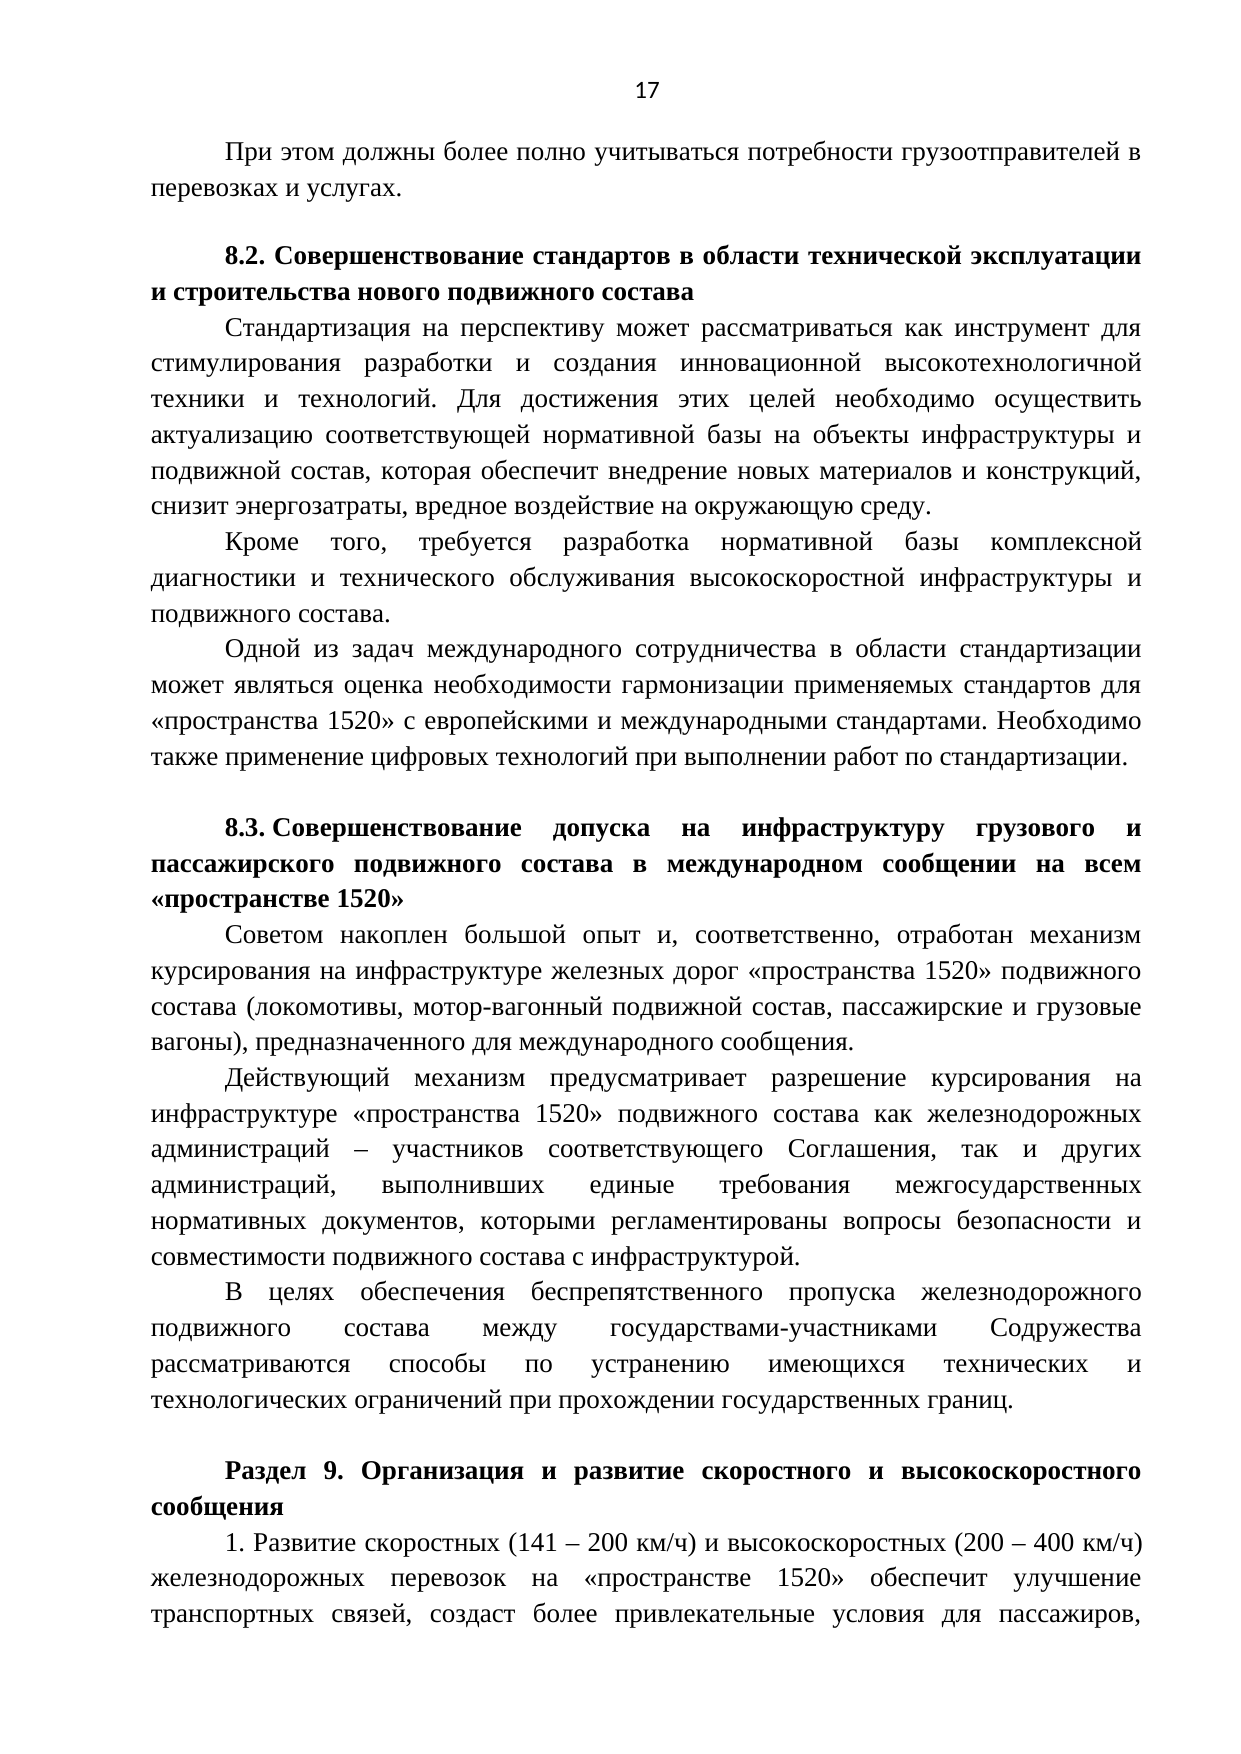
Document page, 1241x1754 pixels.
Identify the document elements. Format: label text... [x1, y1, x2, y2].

text Раздел 9. Организация и развитие скоростного и высокоскоростного сообщения [151, 1454, 1143, 1521]
text Стандартизация на перспективу может рассматриваться как инструмент для стимулирования разработки и создания инновационной высокотехнологичной техники и технологий. Для достижения этих целей необходимо осуществить актуализацию соответствующей нормативной базы на объекты инфраструктуры и подвижной состав, которая обеспечит внедрение новых материалов и конструкций, снизит энергозатраты, вредное воздействие на окружающую среду. [151, 311, 1143, 521]
text Действующий механизм предусматривает разрешение курсирования на инфраструктуре «пространства 1520» подвижного состава как железнодорожных администраций – участников соответствующего Соглашения, так и других администраций, выполнивших единые требования межгосударственных нормативных документов, которыми регламентированы вопросы безопасности и совместимости подвижного состава с инфраструктурой. [151, 1061, 1143, 1271]
text Советом накоплен большой опыт и, соответственно, отработан механизм курсирования на инфраструктуре железных дорог «пространства 1520» подвижного состава (локомотивы, мотор-вагонный подвижной состав, пассажирские и грузовые вагоны), предназначенного для международного сообщения. [151, 918, 1143, 1057]
text 8.2. Совершенствование стандартов в области технической эксплуатации и строительства нового подвижного состава [151, 239, 1143, 306]
text При этом должны более полно учитываться потребности грузоотправителей в перевозках и услугах. [151, 135, 1143, 202]
text В целях обеспечения беспрепятственного пропуска железнодорожного подвижного состава между государствами-участниками Содружества рассматриваются способы по устранению имеющихся технических и технологических ограничений при прохождении государственных границ. [151, 1276, 1143, 1414]
text 8.3. Совершенствование допуска на инфраструктуру грузового и пассажирского подвижного состава в международном сообщении на всем «пространстве 1520» [151, 811, 1143, 914]
text Одной из задач международного сотрудничества в области стандартизации может являться оценка необходимости гармонизации применяемых стандартов для «пространства 1520» с европейскими и международными стандартами. Необходимо также применение цифровых технологий при выполнении работ по стандартизации. [151, 632, 1143, 771]
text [151, 1526, 1143, 1628]
text Кроме того, требуется разработка нормативной базы комплексной диагностики и технического обслуживания высокоскоростной инфраструктуры и подвижного состава. [151, 525, 1143, 628]
